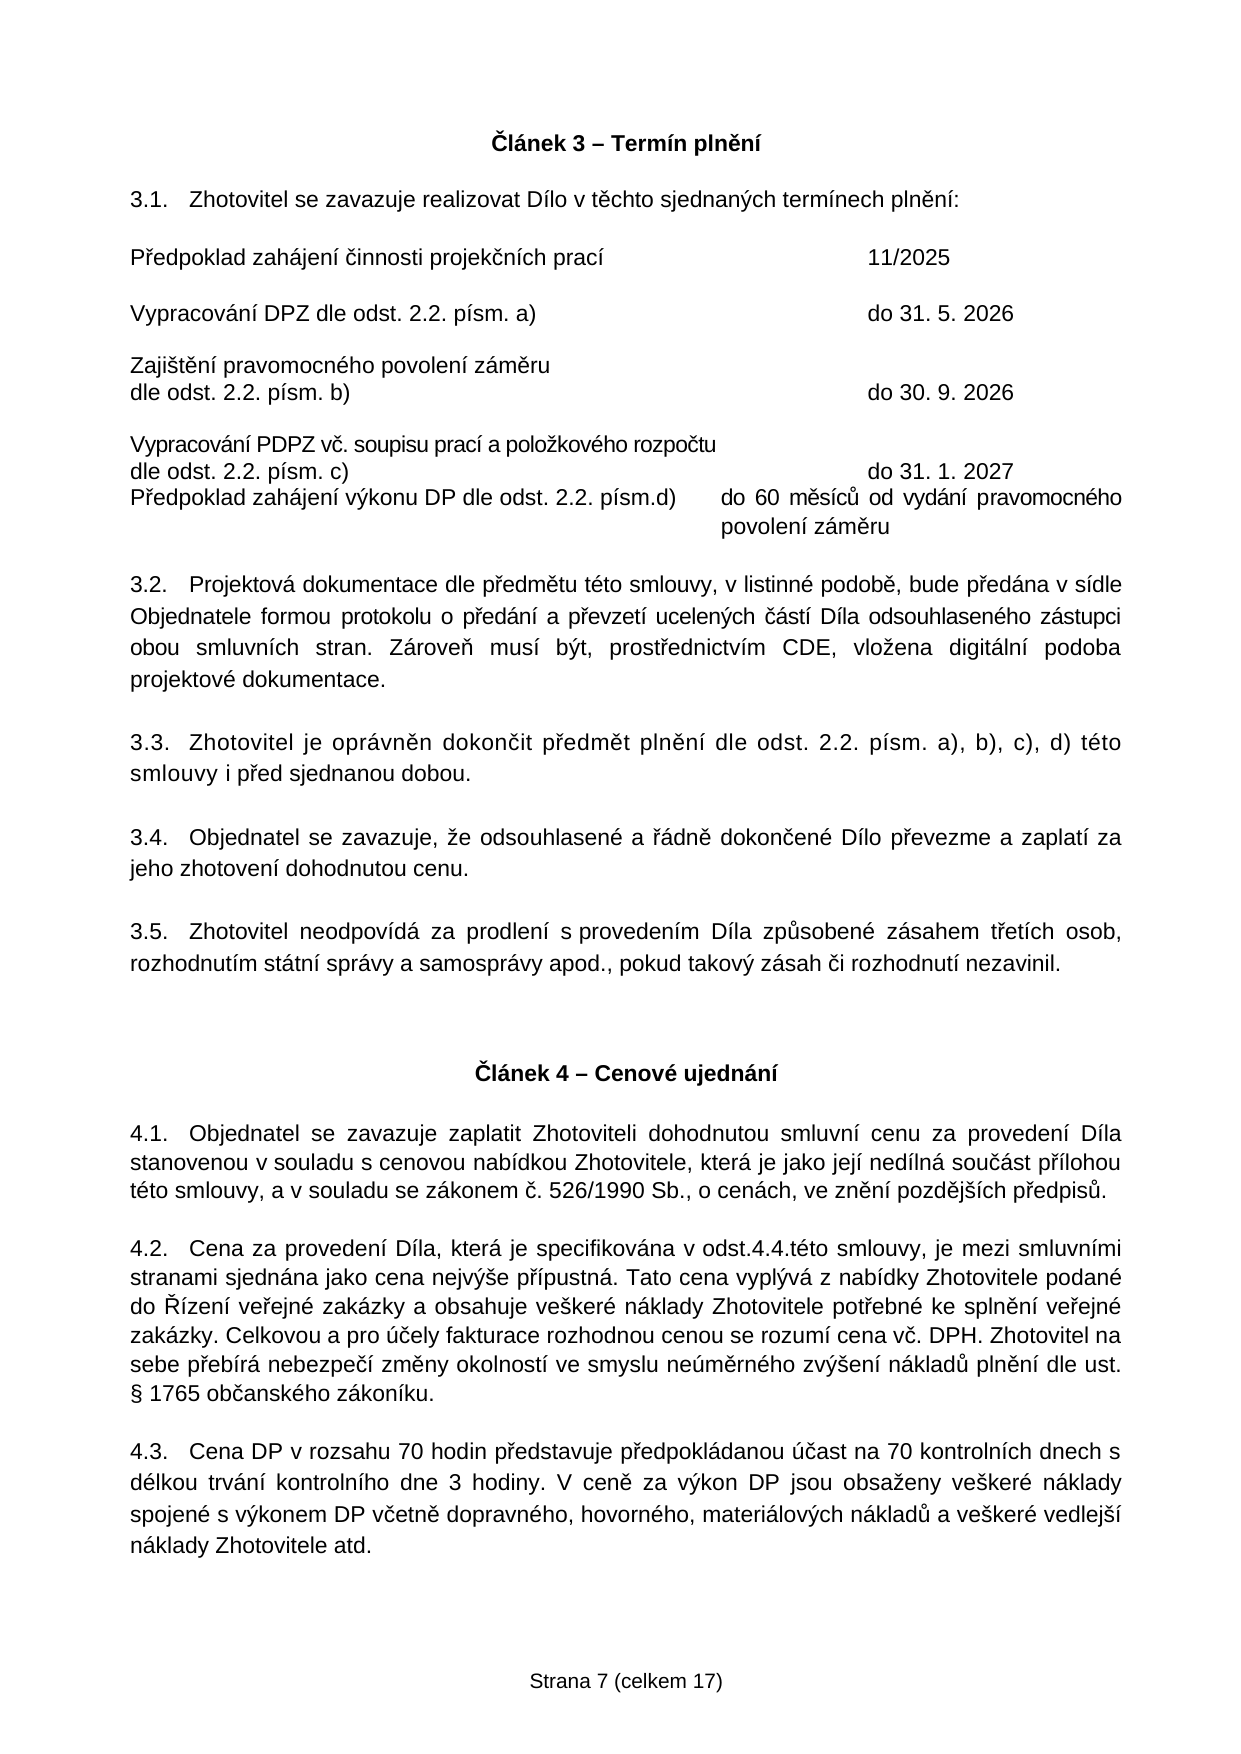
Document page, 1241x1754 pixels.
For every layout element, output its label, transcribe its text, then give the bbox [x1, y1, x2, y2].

text Článek 3 – Termín plnění [130, 130, 1122, 156]
list Cena za provedení Díla, která je specifikována v odst.4.4.této smlouvy, je mezi smluvními stranami sjednána jako cena nejvýše přípustná. Tato cena vyplývá z nabídky Zhotovitele podané do Řízení veřejné zakázky a obsahuje veškeré náklady Zhotovitele potřebné ke splnění veřejné zakázky. Celkovou a pro účely fakturace rozhodnou cenou se rozumí cena vč. DPH. Zhotovitel na sebe přebírá nebezpečí změny okolností ve smyslu neúměrného zvýšení nákladů plnění dle ust. § 1765 občanského zákoníku. [130, 1235, 1122, 1406]
text 3.2. Projektová dokumentace dle předmětu této smlouvy, v listinné podobě, bude předána v sídle Objednatele formou protokolu o předání a převzetí ucelených částí Díla odsouhlaseného zástupci obou smluvních stran. Zároveň musí být, prostřednictvím CDE, vložena digitální podoba projektové dokumentace. [130, 571, 1122, 692]
text dle odst. 2.2. písm. c) do 31. 1. 2027 [130, 458, 1122, 484]
text Vypracování PDPZ vč. soupisu prací a položkového rozpočtu [130, 431, 1122, 458]
text dle odst. 2.2. písm. b) do 30. 9. 2026 [130, 379, 1122, 405]
text Předpoklad zahájení činnosti projekčních prací 11/2025 [130, 244, 1122, 271]
text Zajištění pravomocného povolení záměru [130, 352, 1122, 379]
text Článek 4 – Cenové ujednání [130, 1060, 1122, 1087]
text 3.5. Zhotovitel neodpovídá za prodlení s provedením Díla způsobené zásahem třetích osob, rozhodnutím státní správy a samosprávy apod., pokud takový zásah či rozhodnutí nezavinil. [130, 918, 1122, 976]
text Předpoklad zahájení výkonu DP dle odst. 2.2. písm.d) do 60 měsíců od vydání pravomocného povolení záměru [130, 484, 1122, 539]
list Objednatel se zavazuje, že odsouhlasené a řádně dokončené Dílo převezme a zaplatí za jeho zhotovení dohodnutou cenu. [130, 823, 1122, 881]
list Cena DP v rozsahu 70 hodin představuje předpokládanou účast na 70 kontrolních dnech s délkou trvání kontrolního dne 3 hodiny. V ceně za výkon DP jsou obsaženy veškeré náklady spojené s výkonem DP včetně dopravného, hovorného, materiálových nákladů a veškeré vedlejší náklady Zhotovitele atd. [130, 1438, 1122, 1559]
text 3.3. Zhotovitel je oprávněn dokončit předmět plnění dle odst. 2.2. písm. a), b), c), d) této smlouvy i před sjednanou dobou. [130, 729, 1122, 787]
text Vypracování DPZ dle odst. 2.2. písm. a) do 31. 5. 2026 [130, 300, 1122, 326]
list Objednatel se zavazuje zaplatit Zhotoviteli dohodnutou smluvní cenu za provedení Díla stanovenou v souladu s cenovou nabídkou Zhotovitele, která je jako její nedílná součást přílohou této smlouvy, a v souladu se zákonem č. 526/1990 Sb., o cenách, ve znění pozdějších předpisů. [130, 1119, 1122, 1204]
list Zhotovitel se zavazuje realizovat Dílo v těchto sjednaných termínech plnění: [130, 186, 1122, 213]
